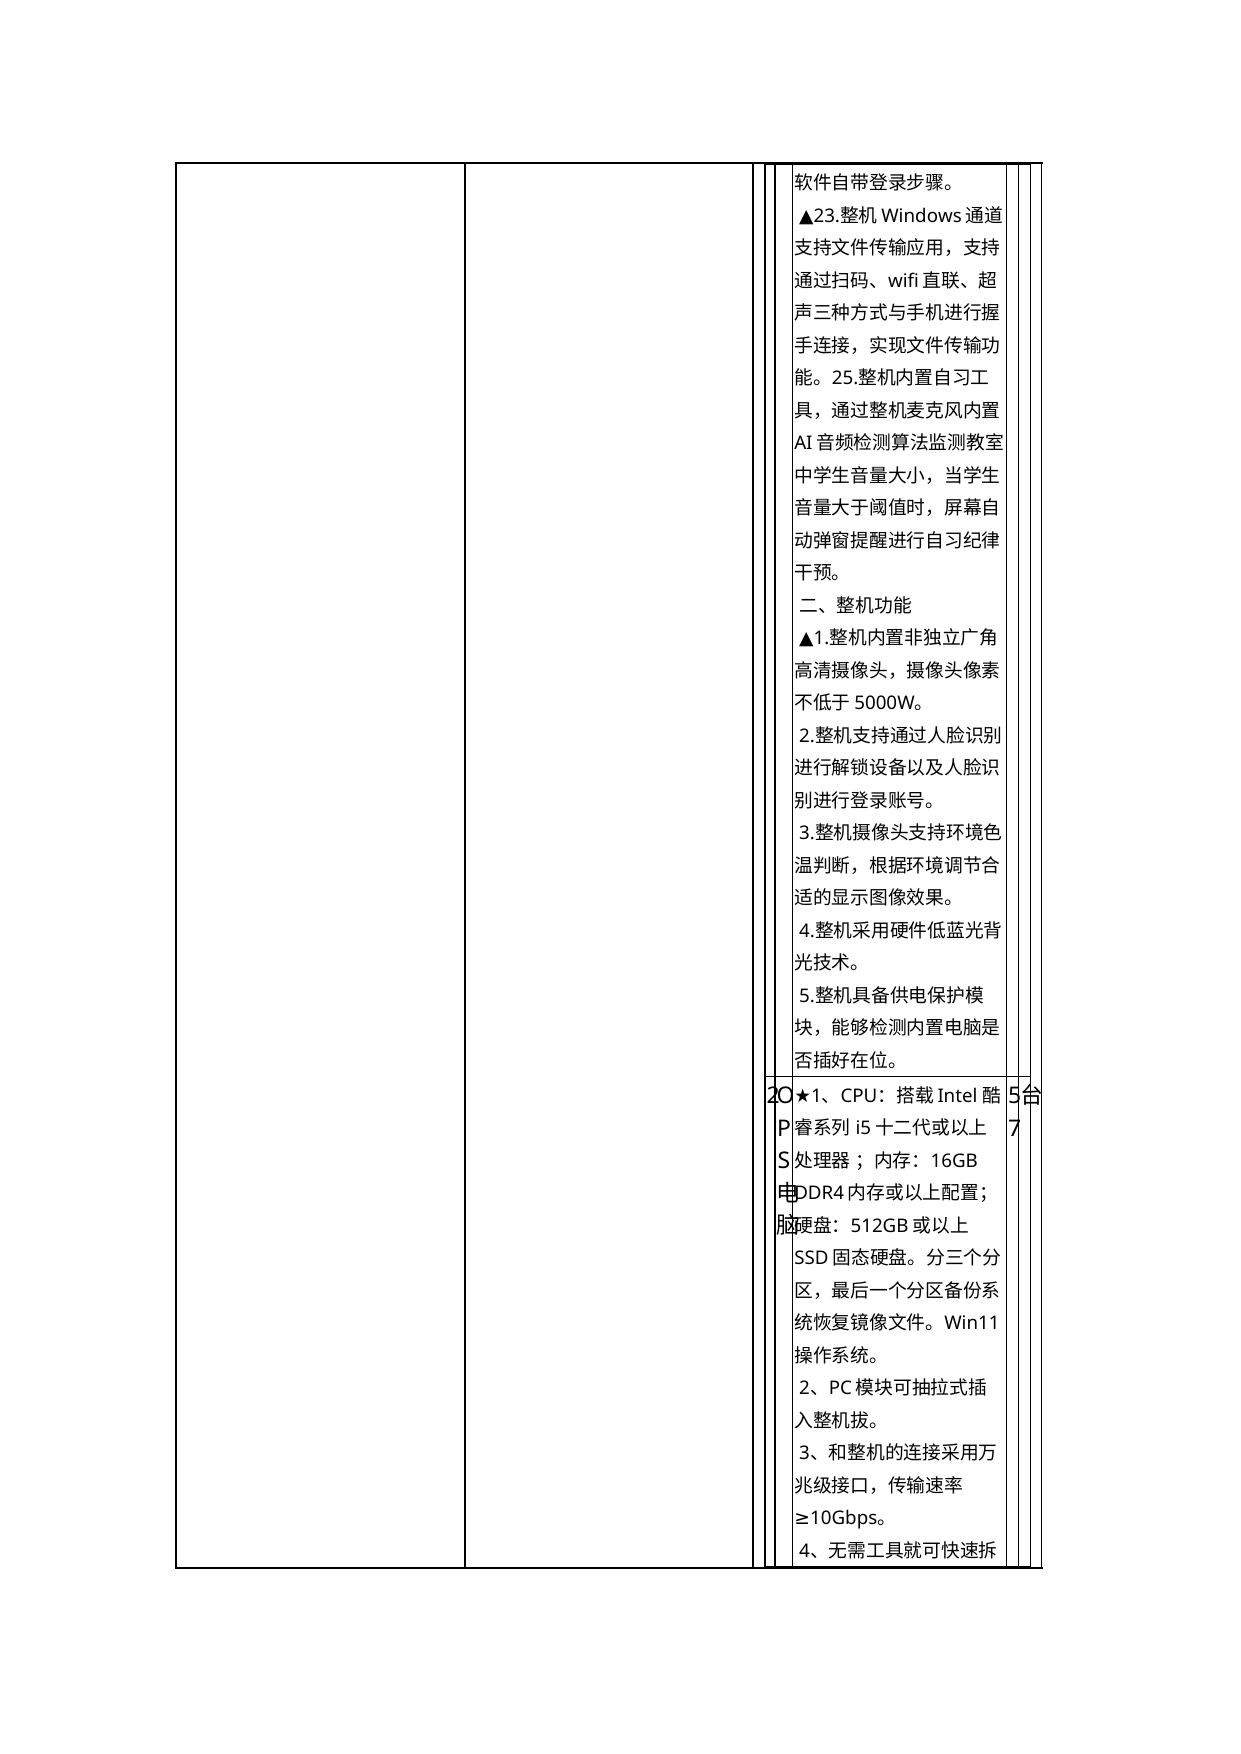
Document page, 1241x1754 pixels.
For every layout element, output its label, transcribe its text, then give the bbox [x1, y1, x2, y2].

table_cell [1031, 1092, 1041, 1567]
table_cell [776, 1077, 792, 1093]
table_cell [1019, 165, 1030, 1076]
table_cell [766, 1077, 774, 1566]
table_cell [1007, 165, 1018, 1076]
table_cell [793, 1077, 1006, 1566]
table_cell [776, 165, 792, 1076]
table_cell [1007, 1077, 1018, 1566]
table_cell 3 [177, 164, 464, 1567]
table_cell [754, 164, 764, 1567]
table_cell [466, 164, 752, 1567]
table_cell [776, 1094, 792, 1566]
table_cell [793, 165, 1006, 1076]
table_cell [766, 165, 774, 1076]
table_cell [1031, 164, 1041, 1092]
table_cell [780, 1088, 790, 1101]
table_cell [1019, 1077, 1030, 1566]
